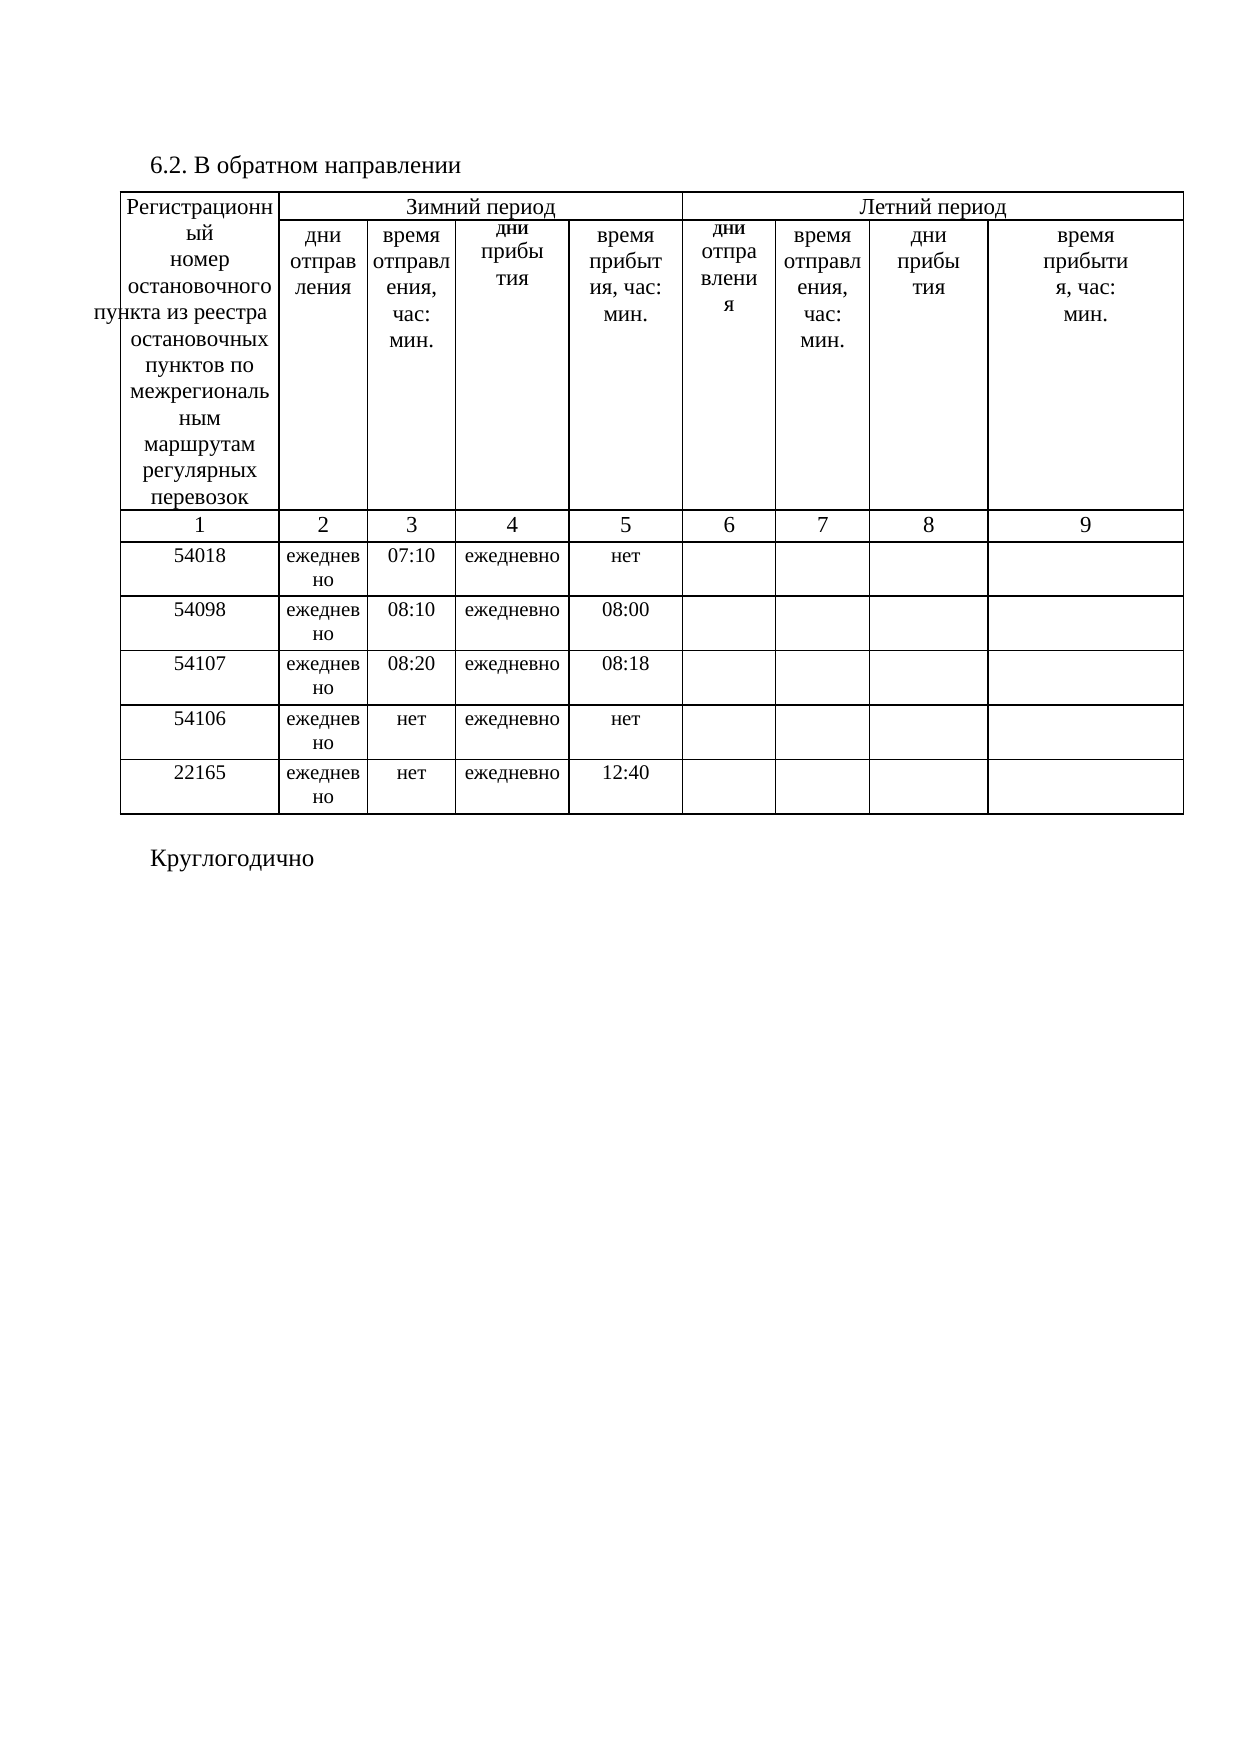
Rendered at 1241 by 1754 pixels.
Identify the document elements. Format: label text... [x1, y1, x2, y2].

table_cell нет [368, 706, 455, 758]
table_cell ежедневно [280, 543, 367, 595]
table_cell 22165 [121, 760, 278, 813]
table_cell 08:10 [368, 597, 455, 650]
table_cell дни отправ ления [280, 221, 367, 509]
table_cell [870, 597, 987, 650]
table_cell 08:18 [570, 651, 682, 704]
table_cell [989, 706, 1183, 758]
table_cell 8 [870, 511, 987, 541]
table_cell 1 [121, 511, 278, 541]
table_cell [870, 543, 987, 595]
table_header Регистрационный номер остановочного пункта из реестра остановочных пунктов по межрегиональным маршрутам регулярных перевозок [121, 193, 278, 509]
table_cell [989, 760, 1183, 813]
table_cell нет [368, 760, 455, 813]
text Круглогодично [150, 843, 1090, 872]
table_cell ДНИ отпра влени я [683, 221, 775, 509]
table_cell 08:20 [368, 651, 455, 704]
table_cell 5 [570, 511, 682, 541]
table_cell 7 [776, 511, 869, 541]
table_cell 54106 [121, 706, 278, 758]
table_header Летний период [683, 193, 1183, 219]
table_cell ДНИ прибы тия [456, 221, 568, 509]
table_cell нет [570, 706, 682, 758]
table_cell 08:00 [570, 597, 682, 650]
table_cell время отправл ения, час: мин. [776, 221, 869, 509]
table_cell [776, 760, 869, 813]
table_cell ежедневно [280, 760, 367, 813]
table_cell 9 [989, 511, 1183, 541]
table_cell 07:10 [368, 543, 455, 595]
table_cell ежедневно [456, 651, 568, 704]
table_cell [989, 651, 1183, 704]
table_cell [776, 651, 869, 704]
table_cell время отправл ения, час: мин. [368, 221, 455, 509]
table_cell 2 [280, 511, 367, 541]
table_cell время прибыти я, час: мин. [989, 221, 1183, 509]
table_cell ежедневно [456, 760, 568, 813]
table_cell [776, 543, 869, 595]
table_cell 54098 [121, 597, 278, 650]
table_cell нет [570, 543, 682, 595]
table_cell 4 [456, 511, 568, 541]
table_cell [683, 651, 775, 704]
table_cell [683, 543, 775, 595]
table_cell [870, 706, 987, 758]
table_cell дни прибы тия [870, 221, 987, 509]
table_cell 54107 [121, 651, 278, 704]
table_cell [870, 760, 987, 813]
table_cell ежедневно [280, 597, 367, 650]
table_cell 6 [683, 511, 775, 541]
table_header Зимний период [280, 193, 682, 219]
text 6.2. В обратном направлении [150, 150, 1090, 179]
table_cell ежедневно [280, 706, 367, 758]
table_cell [989, 543, 1183, 595]
table_cell [989, 597, 1183, 650]
table_cell [776, 597, 869, 650]
table_cell [683, 760, 775, 813]
table_cell 54018 [121, 543, 278, 595]
table_cell ежедневно [280, 651, 367, 704]
table_cell [870, 651, 987, 704]
table_cell время прибыт ия, час: мин. [570, 221, 682, 509]
table_cell ежедневно [456, 597, 568, 650]
table_cell ежедневно [456, 543, 568, 595]
table_cell [683, 706, 775, 758]
table_cell 3 [368, 511, 455, 541]
table_cell 12:40 [570, 760, 682, 813]
table_cell [776, 706, 869, 758]
table_cell [683, 597, 775, 650]
table_cell ежедневно [456, 706, 568, 758]
